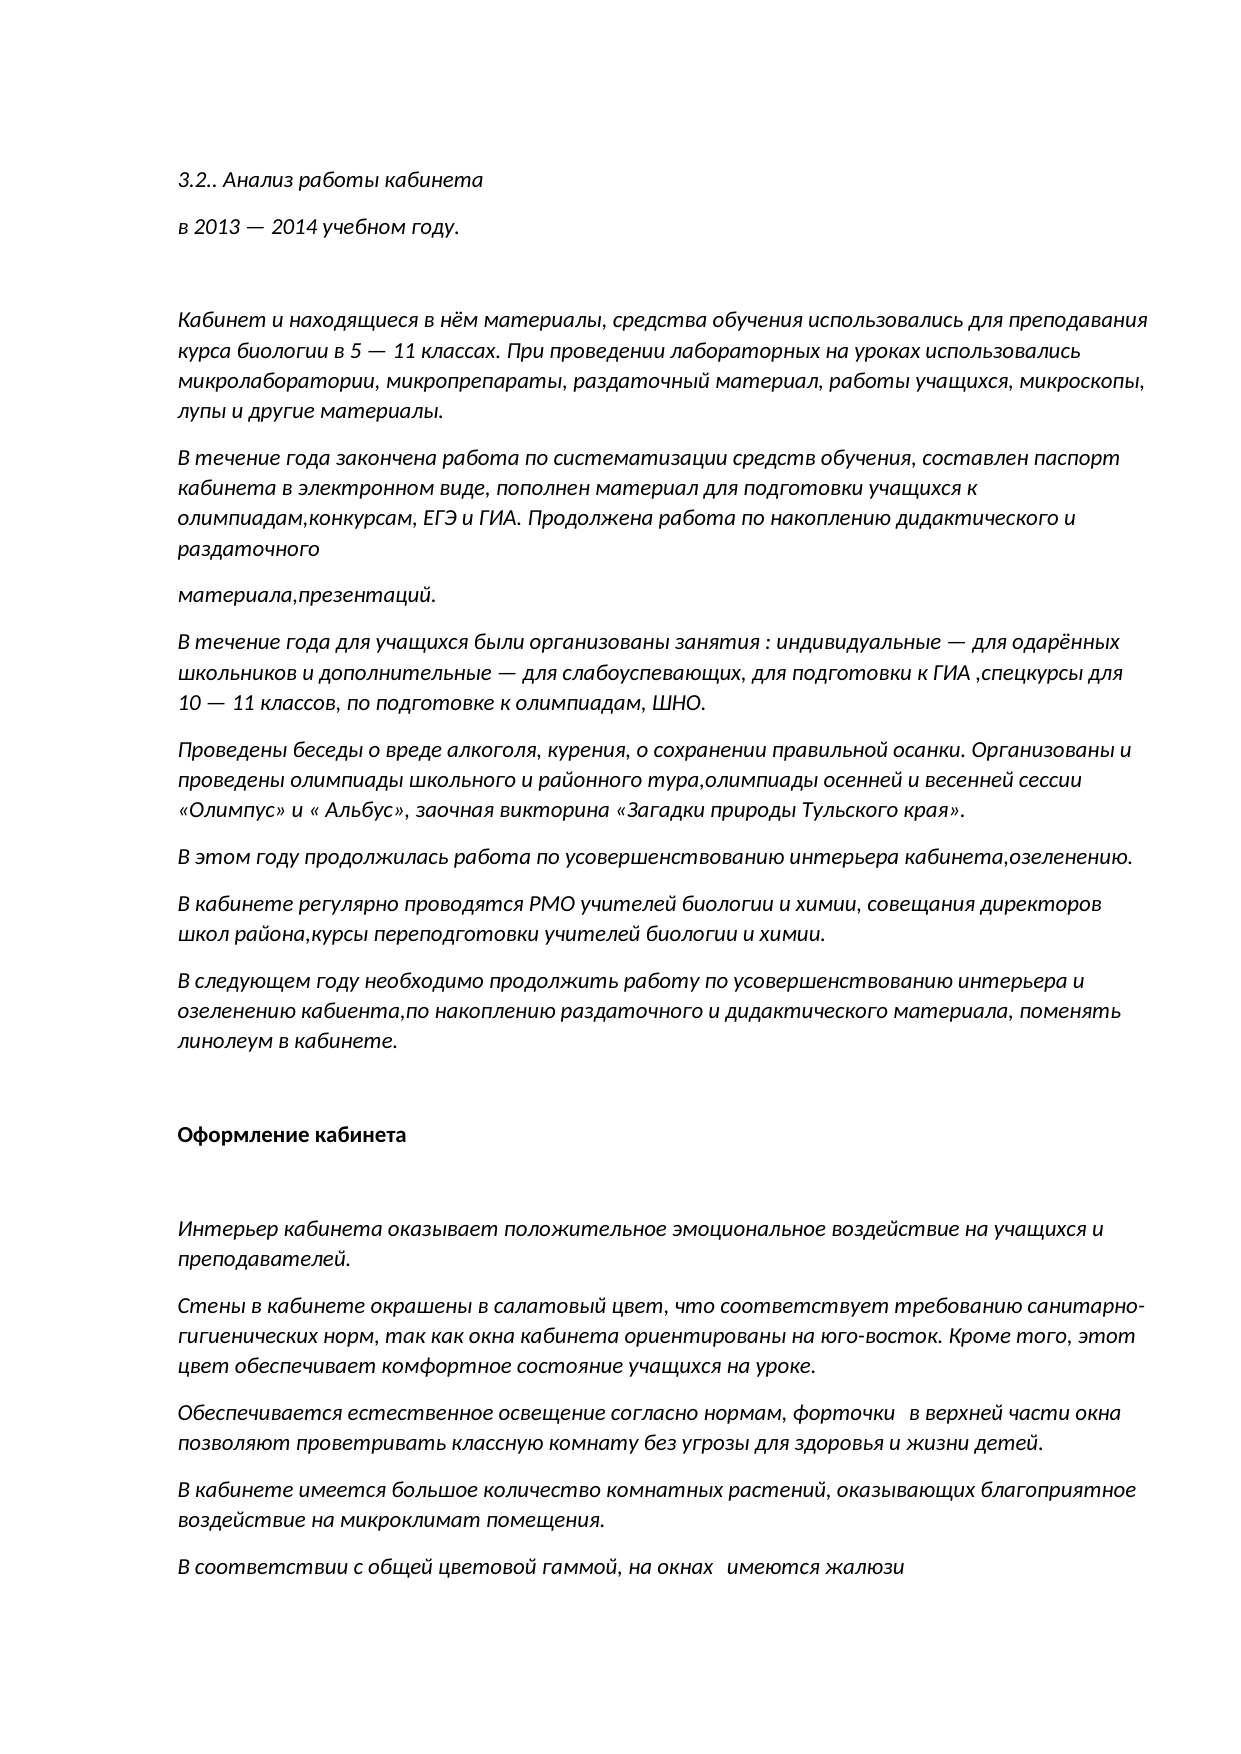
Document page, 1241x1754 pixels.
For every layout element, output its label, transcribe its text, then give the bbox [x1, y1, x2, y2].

text Кабинет и находящиеся в нём материалы, средства обучения использовались для преподавания курса биологии в 5 — 11 классах. При проведении лабораторных на уроках использовались микролаборатории, микропрепараты, раздаточный материал, работы учащихся, микроскопы, лупы и другие материалы. [177, 306, 1152, 424]
text В следующем году необходимо продолжить работу по усовершенствованию интерьера и озеленению кабиента,по накоплению раздаточного и дидактического материала, поменять линолеум в кабинете. [177, 966, 1152, 1054]
text Проведены беседы о вреде алкоголя, курения, о сохранении правильной осанки. Организованы и проведены олимпиады школьного и районного тура,олимпиады осенней и весенней сессии «Олимпус» и « Альбус», заочная викторина «Загадки природы Тульского края». [177, 735, 1152, 823]
text материала,презентаций. [177, 581, 1152, 609]
text В этом году продолжилась работа по усовершенствованию интерьера кабинета,озеленению. [177, 842, 1152, 870]
text Обеспечивается естественное освещение согласно нормам, форточки в верхней части окна позволяют проветривать классную комнату без угрозы для здоровья и жизни детей. [177, 1398, 1152, 1457]
text в 2013 — 2014 учебном году. [177, 212, 1152, 240]
text 3.2.. Анализ работы кабинета [177, 165, 1152, 193]
text В течение года для учащихся были организованы занятия : индивидуальные — для одарённых школьников и дополнительные — для слабоуспевающих, для подготовки к ГИА ,спецкурсы для 10 — 11 классов, по подготовке к олимпиадам, ШНО. [177, 627, 1152, 716]
text В кабинете имеется большое количество комнатных растений, оказывающих благоприятное воздействие на микроклимат помещения. [177, 1475, 1152, 1534]
text В кабинете регулярно проводятся РМО учителей биологии и химии, совещания директоров школ района,курсы переподготовки учителей биологии и химии. [177, 889, 1152, 947]
text Стены в кабинете окрашены в салатовый цвет, что соответствует требованию санитарно-гигиенических норм, так как окна кабинета ориентированы на юго-восток. Кроме того, этот цвет обеспечивает комфортное состояние учащихся на уроке. [177, 1291, 1152, 1379]
text Оформление кабинета [177, 1120, 1152, 1148]
text В соответствии с общей цветовой гаммой, на окнах имеются жалюзи [177, 1552, 1152, 1581]
text В течение года закончена работа по систематизации средств обучения, составлен паспорт кабинета в электронном виде, пополнен материал для подготовки учащихся к олимпиадам,конкурсам, ЕГЭ и ГИА. Продолжена работа по накоплению дидактического и раздаточного [177, 443, 1152, 562]
text Интерьер кабинета оказывает положительное эмоциональное воздействие на учащихся и преподавателей. [177, 1214, 1152, 1272]
